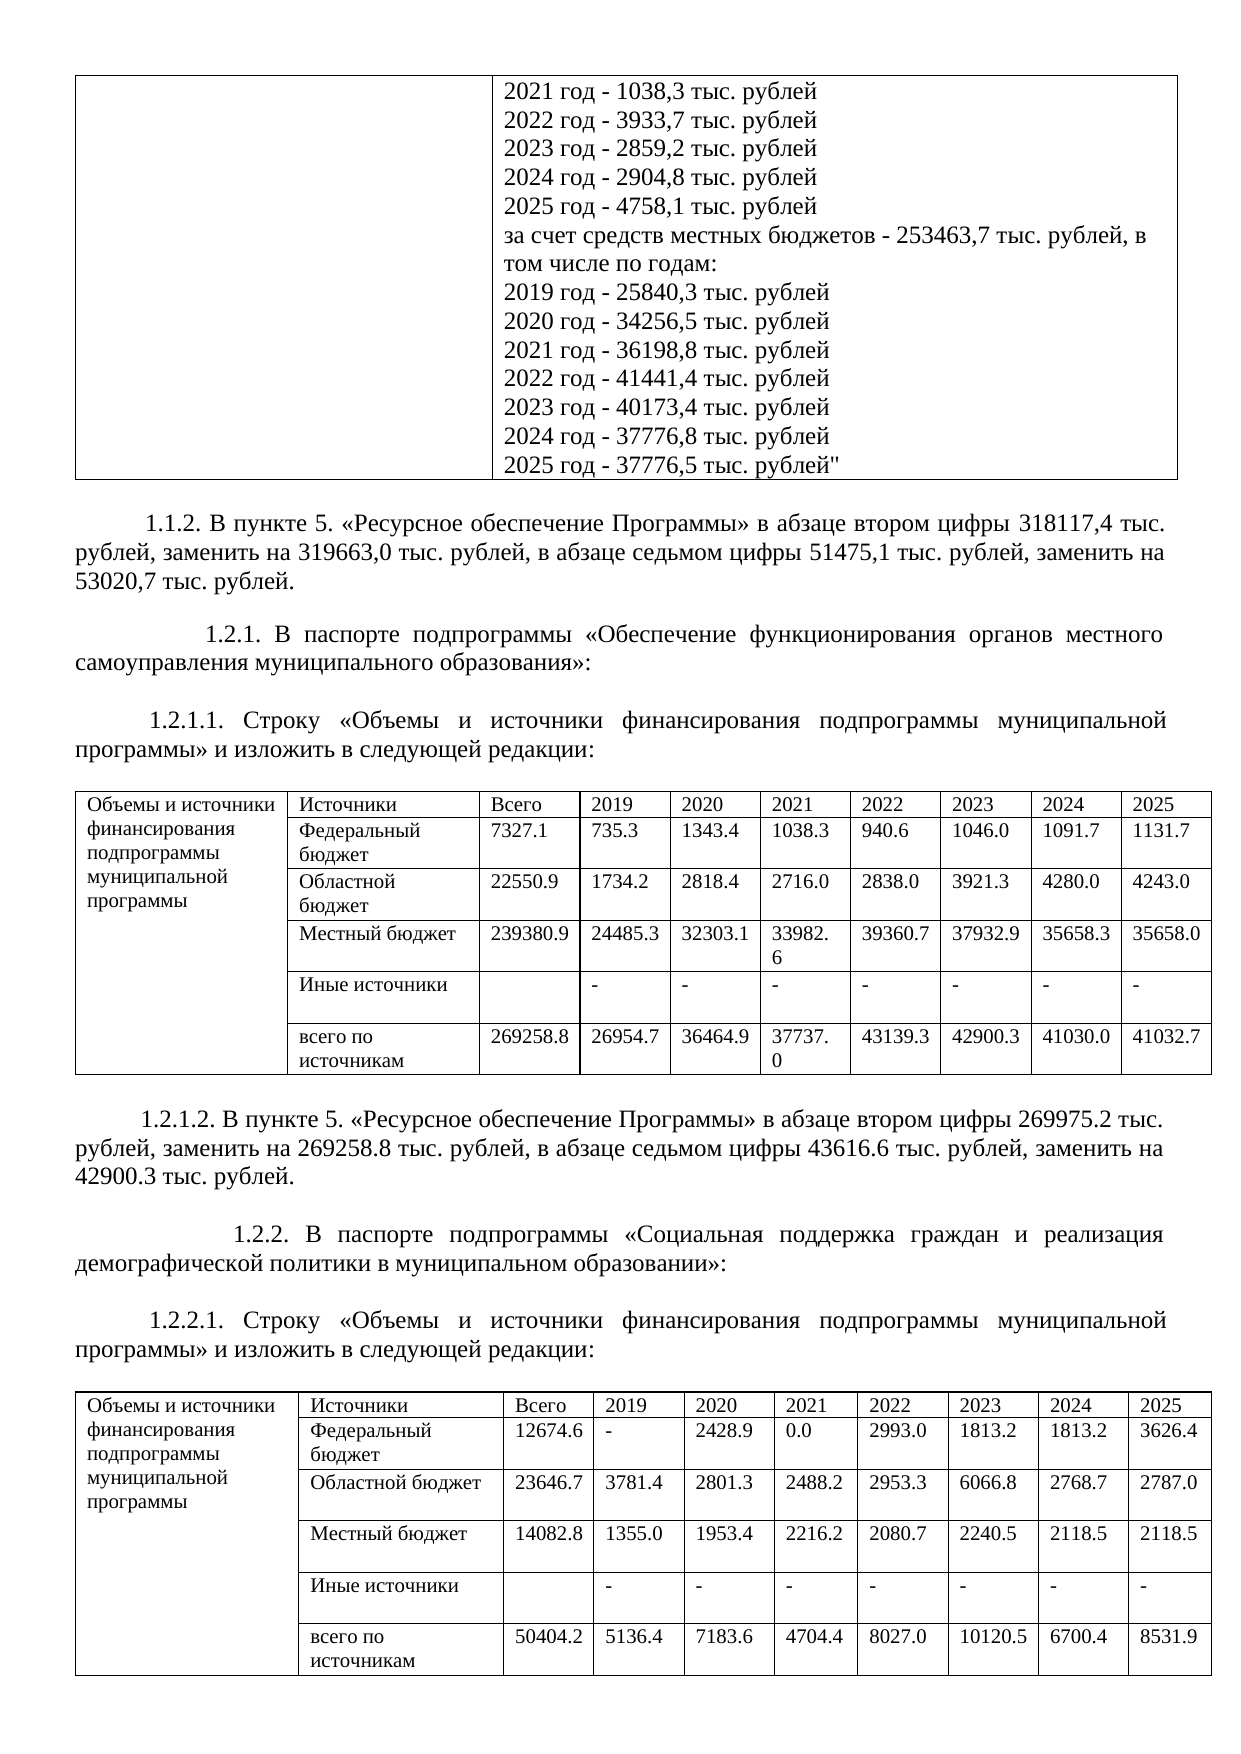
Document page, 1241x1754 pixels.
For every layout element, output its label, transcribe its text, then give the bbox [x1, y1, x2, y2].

table_cell 42900.3 [941, 1024, 1031, 1074]
table_cell - [1032, 972, 1121, 1023]
table_cell Федеральный бюджет [299, 1418, 503, 1469]
table_cell 32303.1 [671, 921, 760, 971]
table_cell 36464.9 [671, 1024, 760, 1074]
table_cell 2488.2 [775, 1470, 857, 1520]
table_cell 4243.0 [1122, 869, 1211, 920]
table_cell 37932.9 [941, 921, 1031, 971]
table_cell - [581, 972, 670, 1023]
table_cell 2787.0 [1129, 1470, 1211, 1520]
table_header 2024 [1039, 1393, 1128, 1417]
table_header 2020 [685, 1393, 774, 1417]
table_cell 3626.4 [1129, 1418, 1211, 1469]
table_cell 2768.7 [1039, 1470, 1128, 1520]
table_cell Местный бюджет [299, 1521, 503, 1572]
table_header 2022 [858, 1393, 948, 1417]
table_header 2020 [671, 792, 760, 817]
table_cell 23646.7 [504, 1470, 593, 1520]
table_cell 41030.0 [1032, 1024, 1121, 1074]
table_cell 1813.2 [1039, 1418, 1128, 1469]
text 1.1.2. В пункте 5. «Ресурсное обеспечение Программы» в абзаце втором цифры 318117,4 тыс. рублей, заменить на 319663,0 тыс. рублей, в абзаце седьмом цифры 51475,1 тыс. рублей, заменить на 53020,7 тыс. рублей. [75, 508, 1165, 594]
table_cell Иные источники [299, 1573, 503, 1623]
table_cell - [775, 1573, 857, 1623]
table_cell - [671, 972, 760, 1023]
table_cell [504, 1573, 593, 1623]
table_header 2019 [581, 792, 670, 817]
table_cell 2118.5 [1039, 1521, 1128, 1572]
table_cell 1813.2 [949, 1418, 1038, 1469]
table_cell 8027.0 [858, 1624, 948, 1674]
table_cell 2240.5 [949, 1521, 1038, 1572]
table_cell 2993.0 [858, 1418, 948, 1469]
table_cell всего по источникам [288, 1024, 479, 1074]
table_cell 1038.3 [761, 818, 850, 868]
table_cell 269258.8 [480, 1024, 579, 1074]
table_cell Местный бюджет [288, 921, 479, 971]
table_cell 37737.0 [761, 1024, 850, 1074]
table_header Всего [504, 1393, 593, 1417]
table_cell 8531.9 [1129, 1624, 1211, 1674]
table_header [76, 76, 492, 478]
table_cell 7327.1 [480, 818, 579, 868]
table_cell Областной бюджет [299, 1470, 503, 1520]
table_cell 22550.9 [480, 869, 579, 920]
text 1.2.2.1. Строку «Объемы и источники финансирования подпрограммы муниципальной программы» и изложить в следующей редакции: [75, 1305, 1168, 1363]
table_cell 2118.5 [1129, 1521, 1211, 1572]
table_cell 2216.2 [775, 1521, 857, 1572]
table_cell 1091.7 [1032, 818, 1121, 868]
table_cell 50404.2 [504, 1624, 593, 1674]
table_cell 0.0 [775, 1418, 857, 1469]
table_cell 39360.7 [851, 921, 940, 971]
table_cell Федеральный бюджет [288, 818, 479, 868]
table_cell 940.6 [851, 818, 940, 868]
table_cell 1953.4 [685, 1521, 774, 1572]
table_cell 2818.4 [671, 869, 760, 920]
table_cell 6700.4 [1039, 1624, 1128, 1674]
table_cell 1046.0 [941, 818, 1031, 868]
table_cell - [761, 972, 850, 1023]
table_cell 735.3 [581, 818, 670, 868]
table_cell 1343.4 [671, 818, 760, 868]
table_cell - [941, 972, 1031, 1023]
text 1.2.2. В паспорте подпрограммы «Социальная поддержка граждан и реализация демографической политики в муниципальном образовании»: [75, 1219, 1165, 1276]
table_header 2024 [1032, 792, 1121, 817]
table_header Источники [299, 1393, 503, 1417]
table_cell 10120.5 [949, 1624, 1038, 1674]
table_cell 1734.2 [581, 869, 670, 920]
table_cell 2716.0 [761, 869, 850, 920]
table_cell 24485.3 [581, 921, 670, 971]
table_cell 2801.3 [685, 1470, 774, 1520]
table_cell - [949, 1573, 1038, 1623]
table_cell 6066.8 [949, 1470, 1038, 1520]
table_cell 35658.0 [1122, 921, 1211, 971]
table_cell - [594, 1573, 684, 1623]
table_cell Иные источники [288, 972, 479, 1023]
table_header 2025 [1129, 1393, 1211, 1417]
table_header 2021 [761, 792, 850, 817]
table_header Всего [480, 792, 579, 817]
table_cell 3921.3 [941, 869, 1031, 920]
table_cell - [594, 1418, 684, 1469]
table_cell - [851, 972, 940, 1023]
table_header 2023 [949, 1393, 1038, 1417]
table_cell 2080.7 [858, 1521, 948, 1572]
table_cell 1131.7 [1122, 818, 1211, 868]
table_cell 239380.9 [480, 921, 579, 971]
table_cell 14082.8 [504, 1521, 593, 1572]
table_cell [480, 972, 579, 1023]
text 1.2.1.1. Строку «Объемы и источники финансирования подпрограммы муниципальной программы» и изложить в следующей редакции: [75, 705, 1168, 762]
table_header 2021 [775, 1393, 857, 1417]
table_cell 1355.0 [594, 1521, 684, 1572]
table_cell - [1122, 972, 1211, 1023]
table_cell 4280.0 [1032, 869, 1121, 920]
table_cell 35658.3 [1032, 921, 1121, 971]
table_header 2025 [1122, 792, 1211, 817]
text 1.2.1. В паспорте подпрограммы «Обеспечение функционирования органов местного самоуправления муниципального образования»: [75, 619, 1165, 676]
table_cell 3781.4 [594, 1470, 684, 1520]
table_cell - [858, 1573, 948, 1623]
table_header 2019 [594, 1393, 684, 1417]
table_cell - [685, 1573, 774, 1623]
text 1.2.1.2. В пункте 5. «Ресурсное обеспечение Программы» в абзаце втором цифры 269975.2 тыс. рублей, заменить на 269258.8 тыс. рублей, в абзаце седьмом цифры 43616.6 тыс. рублей, заменить на 42900.3 тыс. рублей. [75, 1104, 1165, 1190]
table_cell 12674.6 [504, 1418, 593, 1469]
table_header 2023 [941, 792, 1031, 817]
table_cell Областной бюджет [288, 869, 479, 920]
table_cell 2953.3 [858, 1470, 948, 1520]
table_cell 5136.4 [594, 1624, 684, 1674]
table_cell всего по источникам [299, 1624, 503, 1674]
table_header 2022 [851, 792, 940, 817]
table_cell - [1039, 1573, 1128, 1623]
table_cell 41032.7 [1122, 1024, 1211, 1074]
table_cell 4704.4 [775, 1624, 857, 1674]
table_cell 7183.6 [685, 1624, 774, 1674]
table_cell 43139.3 [851, 1024, 940, 1074]
table_cell - [1129, 1573, 1211, 1623]
table_cell 2428.9 [685, 1418, 774, 1469]
table_header Объемы и источники финансирования подпрограммы муниципальной программы [76, 1393, 298, 1674]
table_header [493, 76, 1177, 478]
table_header Объемы и источники финансирования подпрограммы муниципальной программы [76, 792, 287, 1074]
table_cell 26954.7 [581, 1024, 670, 1074]
table_cell 33982.6 [761, 921, 850, 971]
table_header Источники [288, 792, 479, 817]
table_cell 2838.0 [851, 869, 940, 920]
